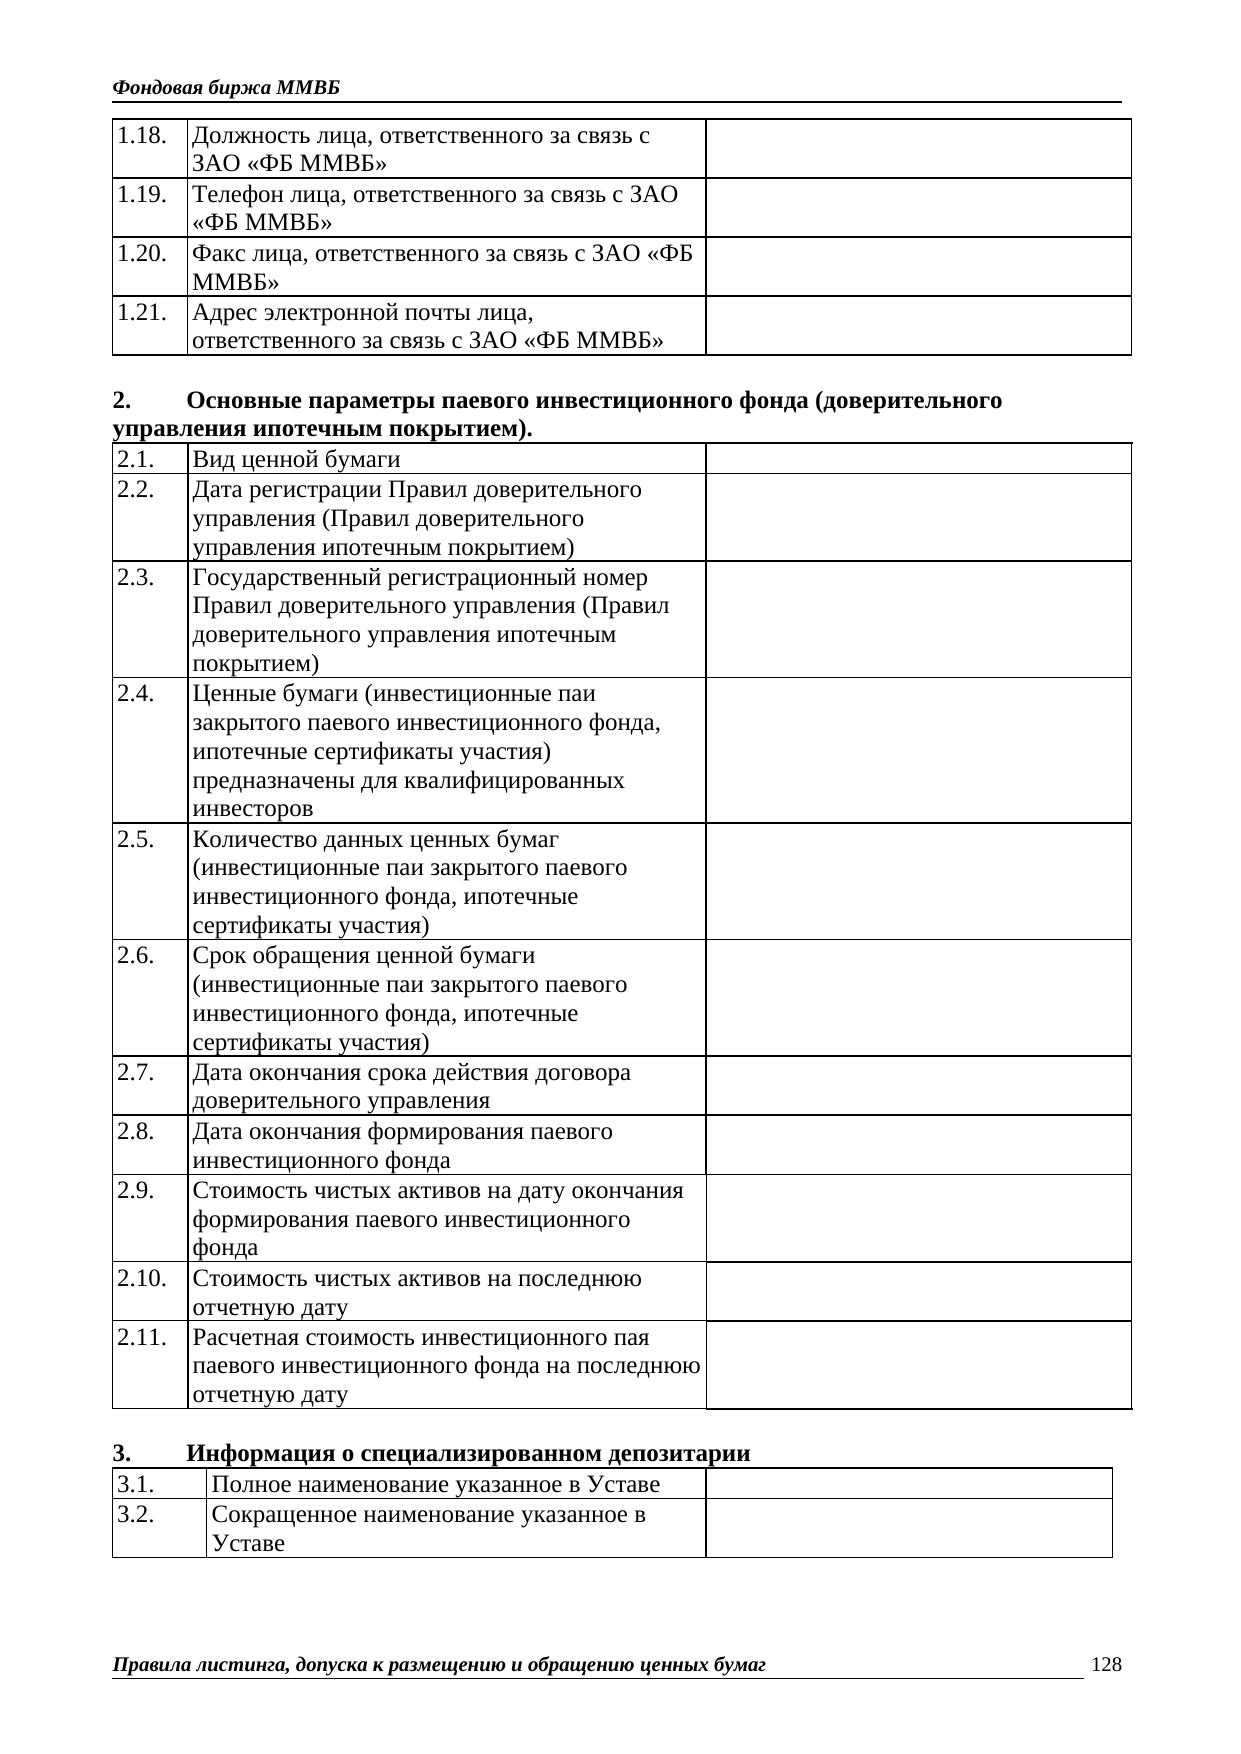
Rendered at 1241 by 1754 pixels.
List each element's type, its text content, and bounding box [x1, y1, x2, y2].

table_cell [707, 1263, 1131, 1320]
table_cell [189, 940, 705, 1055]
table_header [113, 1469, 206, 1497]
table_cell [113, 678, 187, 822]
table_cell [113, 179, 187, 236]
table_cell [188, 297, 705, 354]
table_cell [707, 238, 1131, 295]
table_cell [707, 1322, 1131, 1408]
text 3. Информация о специализированном депозитарии [112, 1438, 1122, 1467]
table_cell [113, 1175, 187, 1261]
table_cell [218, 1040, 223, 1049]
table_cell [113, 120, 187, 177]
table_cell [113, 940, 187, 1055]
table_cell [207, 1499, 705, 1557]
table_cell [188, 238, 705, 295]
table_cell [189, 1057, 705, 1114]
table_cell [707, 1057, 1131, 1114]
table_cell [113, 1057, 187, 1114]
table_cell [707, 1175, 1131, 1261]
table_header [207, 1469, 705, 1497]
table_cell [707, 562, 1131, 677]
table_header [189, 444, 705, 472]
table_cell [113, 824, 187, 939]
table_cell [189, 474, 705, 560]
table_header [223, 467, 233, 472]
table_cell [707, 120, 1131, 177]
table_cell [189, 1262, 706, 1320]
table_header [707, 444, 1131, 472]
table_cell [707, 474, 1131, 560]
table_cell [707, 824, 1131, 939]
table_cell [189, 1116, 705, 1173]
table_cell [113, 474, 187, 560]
text 2. Основные параметры паевого инвестиционного фонда (доверительного управления ипотечным покрытием). [112, 385, 1122, 442]
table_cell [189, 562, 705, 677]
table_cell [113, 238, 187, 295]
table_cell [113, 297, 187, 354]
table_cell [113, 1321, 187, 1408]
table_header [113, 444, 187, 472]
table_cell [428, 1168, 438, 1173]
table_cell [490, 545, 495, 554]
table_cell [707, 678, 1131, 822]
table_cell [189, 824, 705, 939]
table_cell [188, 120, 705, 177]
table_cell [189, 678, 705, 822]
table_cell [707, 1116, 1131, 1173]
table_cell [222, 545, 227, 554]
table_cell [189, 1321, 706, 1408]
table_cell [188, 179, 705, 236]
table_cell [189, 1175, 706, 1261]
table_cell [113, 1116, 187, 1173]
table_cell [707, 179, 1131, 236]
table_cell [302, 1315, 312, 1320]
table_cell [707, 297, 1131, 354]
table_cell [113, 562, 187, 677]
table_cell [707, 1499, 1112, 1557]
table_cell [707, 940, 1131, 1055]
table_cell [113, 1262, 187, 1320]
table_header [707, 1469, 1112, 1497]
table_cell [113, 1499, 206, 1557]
